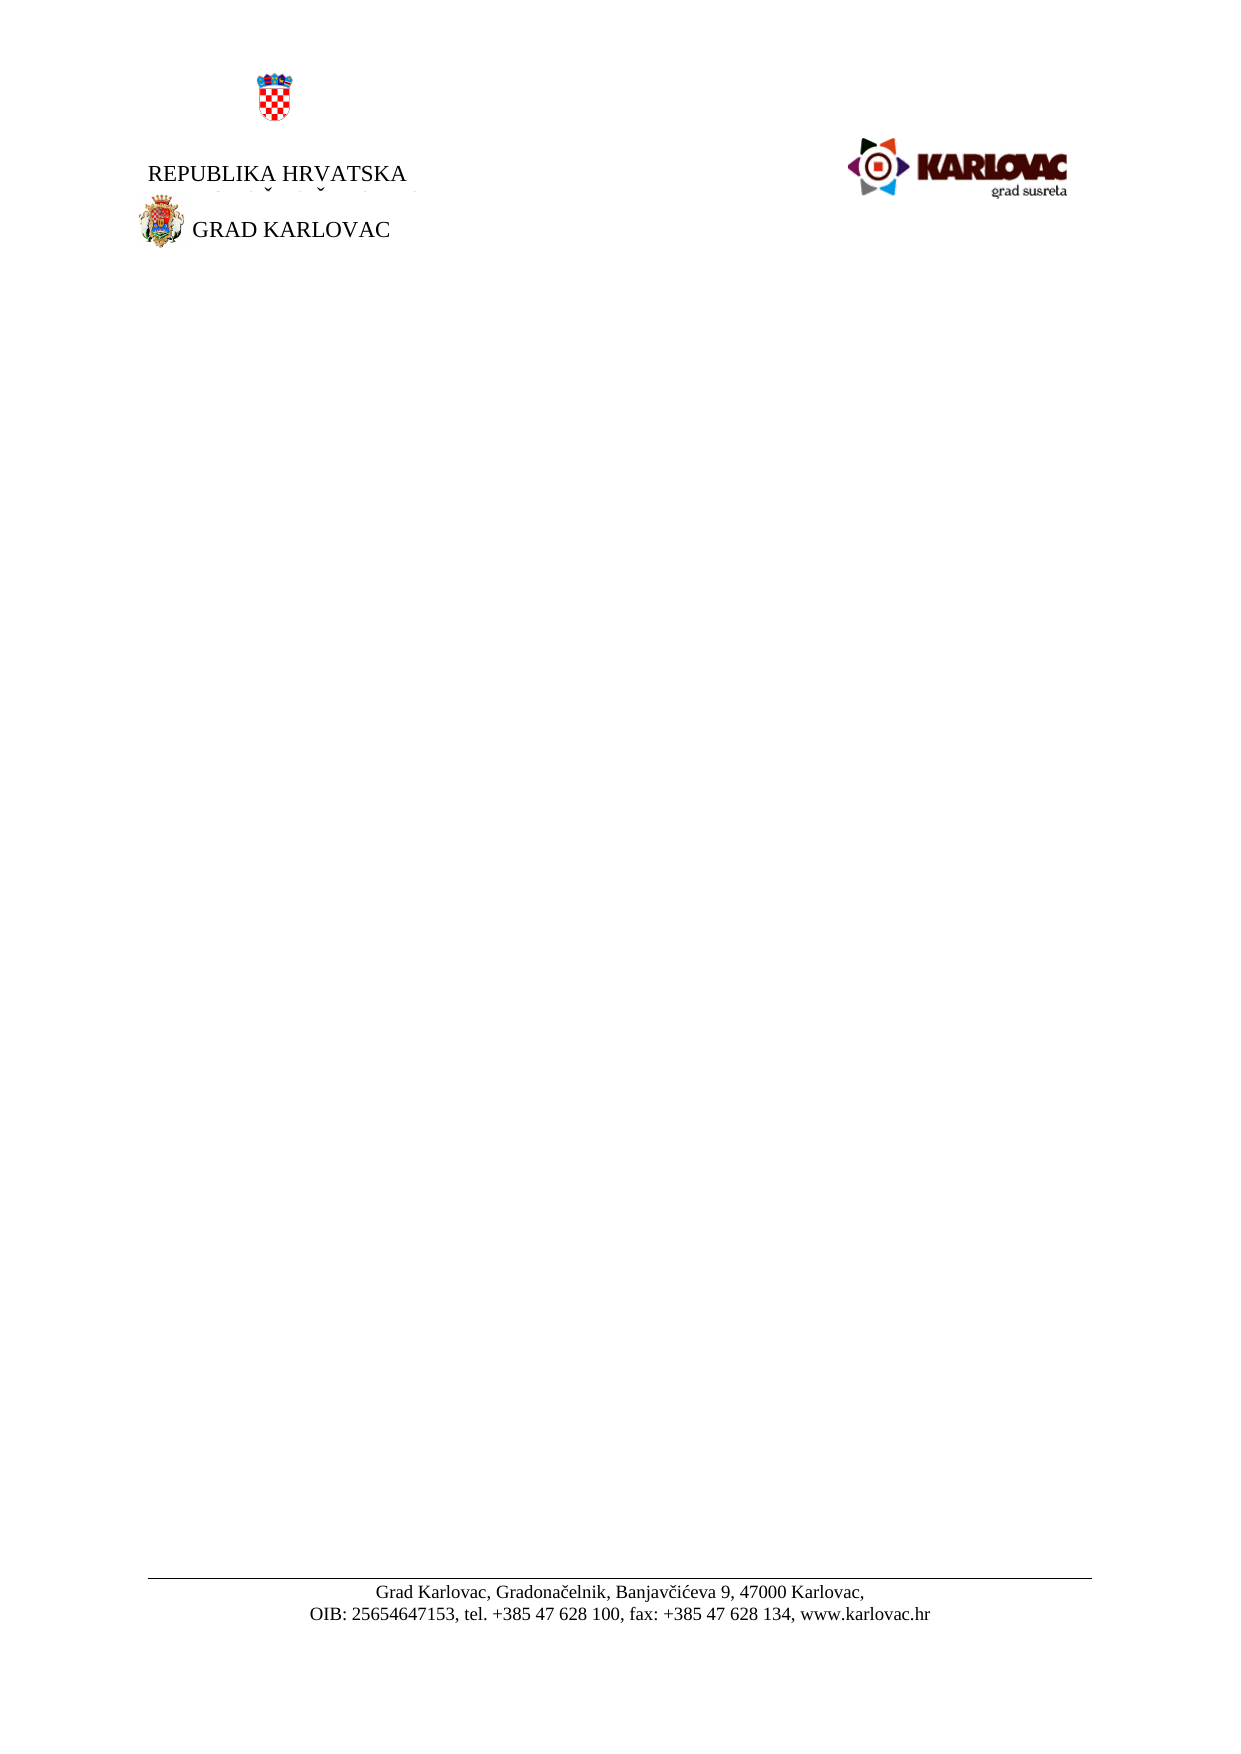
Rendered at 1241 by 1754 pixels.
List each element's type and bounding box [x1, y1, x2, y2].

picture [136, 191, 187, 248]
picture [256, 73, 293, 121]
picture [847, 138, 1067, 199]
